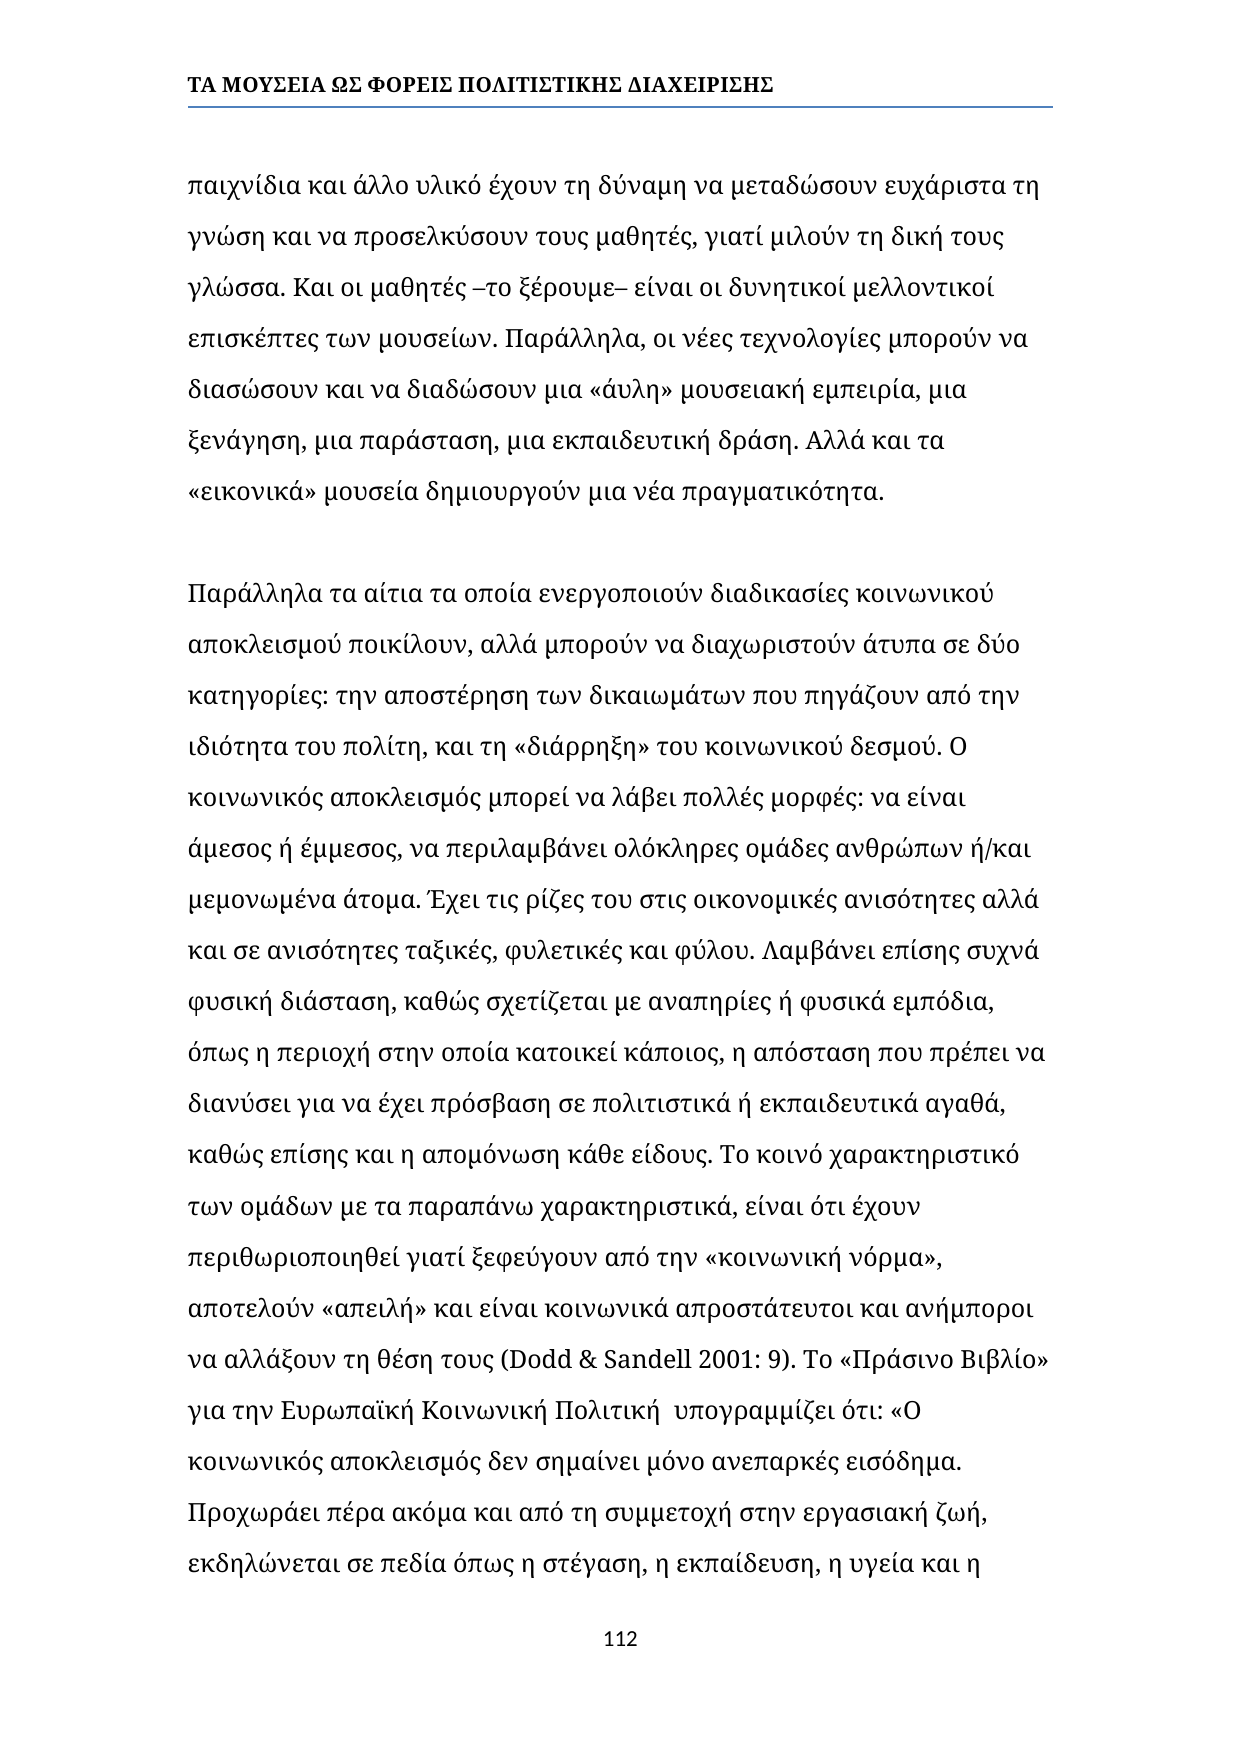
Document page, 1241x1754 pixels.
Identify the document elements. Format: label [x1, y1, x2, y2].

text [187, 167, 1053, 508]
text [187, 576, 1053, 1579]
